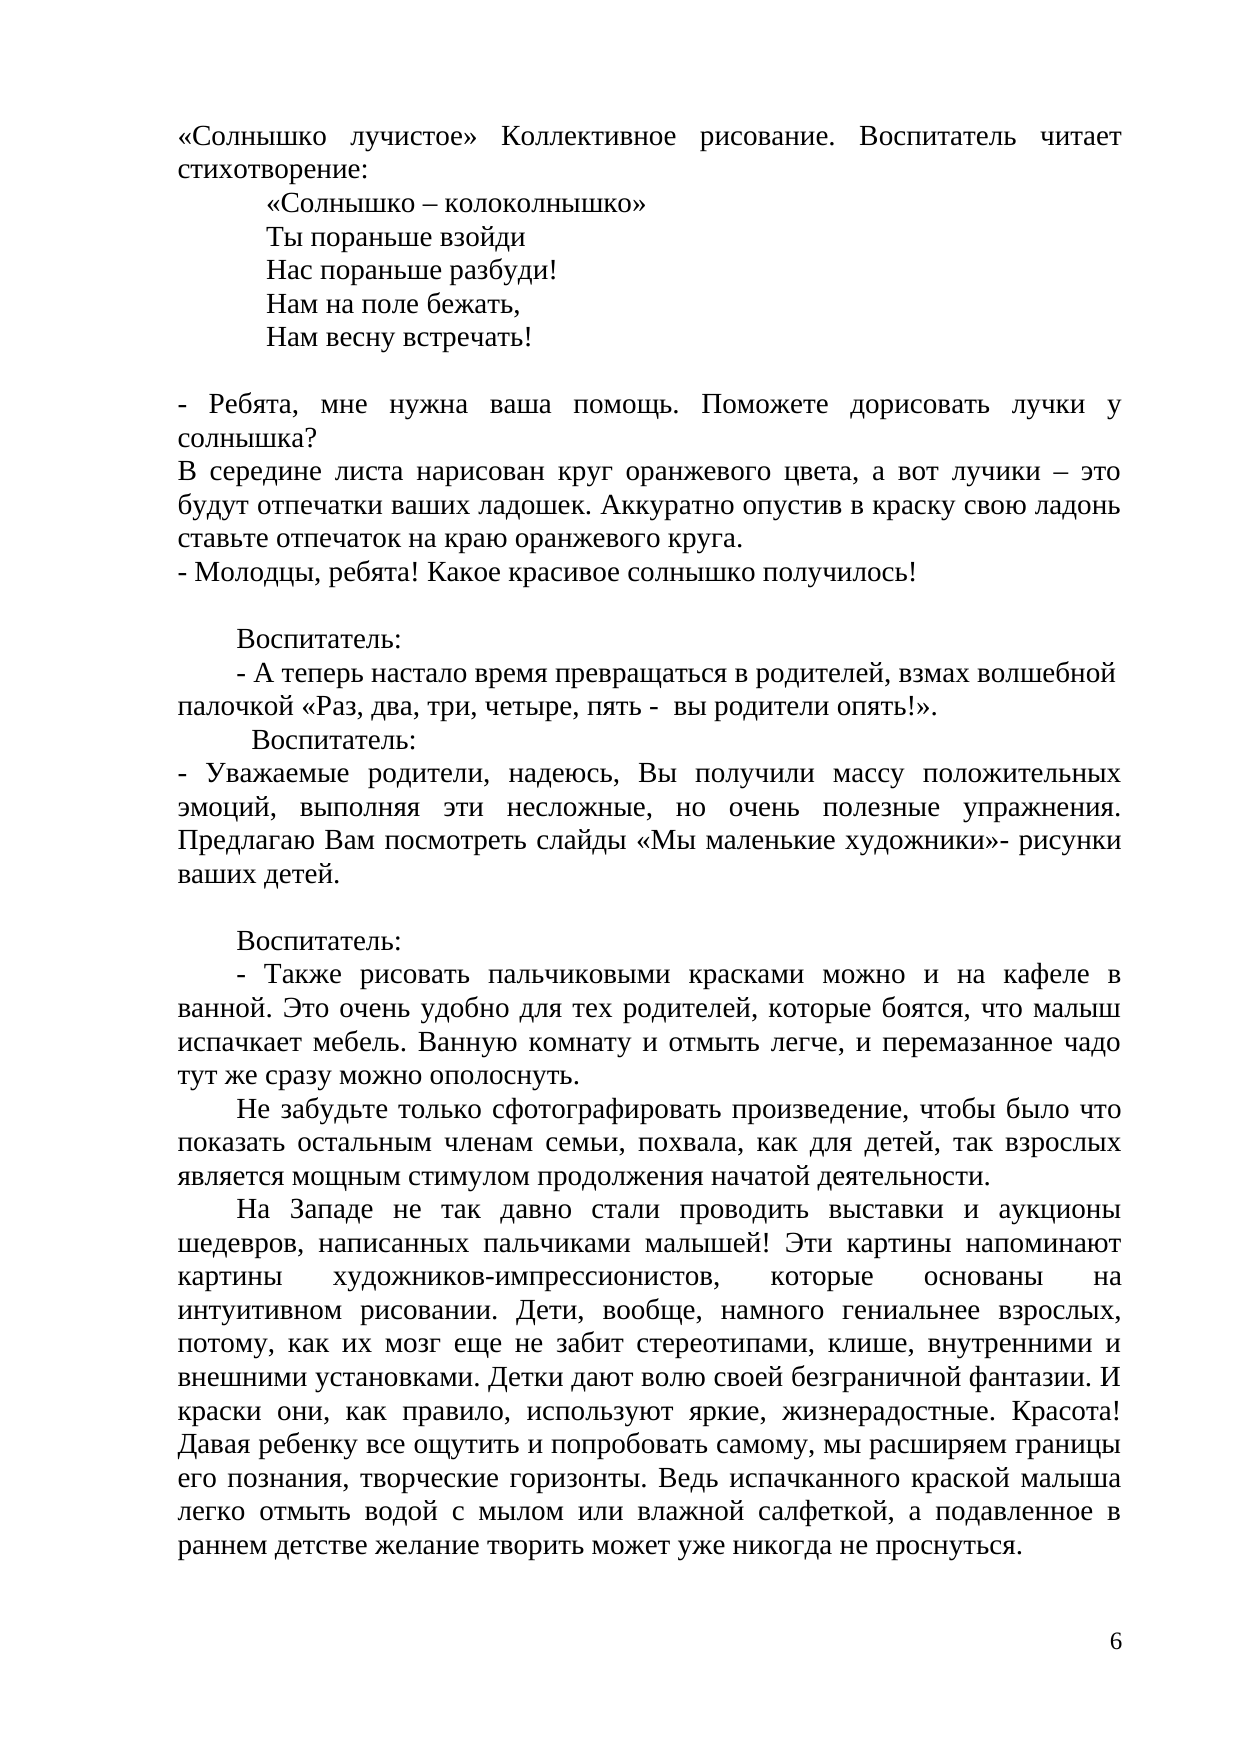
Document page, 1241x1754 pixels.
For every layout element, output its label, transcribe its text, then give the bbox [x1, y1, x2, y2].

text Не забудьте только сфотографировать произведение, чтобы было что показать остальным членам семьи, похвала, как для детей, так взрослых является мощным стимулом продолжения начатой деятельности. [177, 1091, 1122, 1191]
text Ты пораньше взойди [266, 219, 1122, 252]
text - Уважаемые родители, надеюсь, Вы получили массу положительных эмоций, выполняя эти несложные, но очень полезные упражнения. Предлагаю Вам посмотреть слайды «Мы маленькие художники»- рисунки ваших детей. [177, 755, 1122, 889]
text «Солнышко лучистое» Коллективное рисование. Воспитатель читает стихотворение: [177, 118, 1122, 185]
text Нам на поле бежать, [266, 286, 1122, 319]
text Воспитатель: [177, 621, 1122, 655]
text Нам весну встречать! [266, 319, 1122, 353]
text Воспитатель: [177, 722, 1122, 755]
text - Молодцы, ребята! Какое красивое солнышко получилось! [177, 554, 1122, 588]
text - Ребята, мне нужна ваша помощь. Поможете дорисовать лучки у солнышка? [177, 386, 1122, 453]
text Нас пораньше разбуди! [266, 252, 1122, 286]
text На Западе не так давно стали проводить выставки и аукционы шедевров, написанных пальчиками малышей! Эти картины напоминают картины художников-импрессионистов, которые основаны на интуитивном рисовании. Дети, вообще, намного гениальнее взрослых, потому, как их мозг еще не забит стереотипами, клише, внутренними и внешними установками. Детки дают волю своей безграничной фантазии. И краски они, как правило, используют яркие, жизнерадостные. Красота! Давая ребенку все ощутить и попробовать самому, мы расширяем границы его познания, творческие горизонты. Ведь испачканного краской малыша легко отмыть водой с мылом или влажной салфеткой, а подавленное в раннем детстве желание творить может уже никогда не проснуться. [177, 1191, 1122, 1560]
text «Солнышко – колоколнышко» [266, 185, 1122, 219]
text - А теперь настало время превращаться в родителей, взмах волшебной палочкой «Раз, два, три, четыре, пять - вы родители опять!». [177, 655, 1122, 722]
text - Также рисовать пальчиковыми красками можно и на кафеле в ванной. Это очень удобно для тех родителей, которые боятся, что малыш испачкает мебель. Ванную комнату и отмыть легче, и перемазанное чадо тут же сразу можно ополоснуть. [177, 957, 1122, 1091]
text Воспитатель: [177, 923, 1122, 957]
text В середине листа нарисован круг оранжевого цвета, а вот лучики – это будут отпечатки ваших ладошек. Аккуратно опустив в краску свою ладонь ставьте отпечаток на краю оранжевого круга. [177, 453, 1122, 554]
